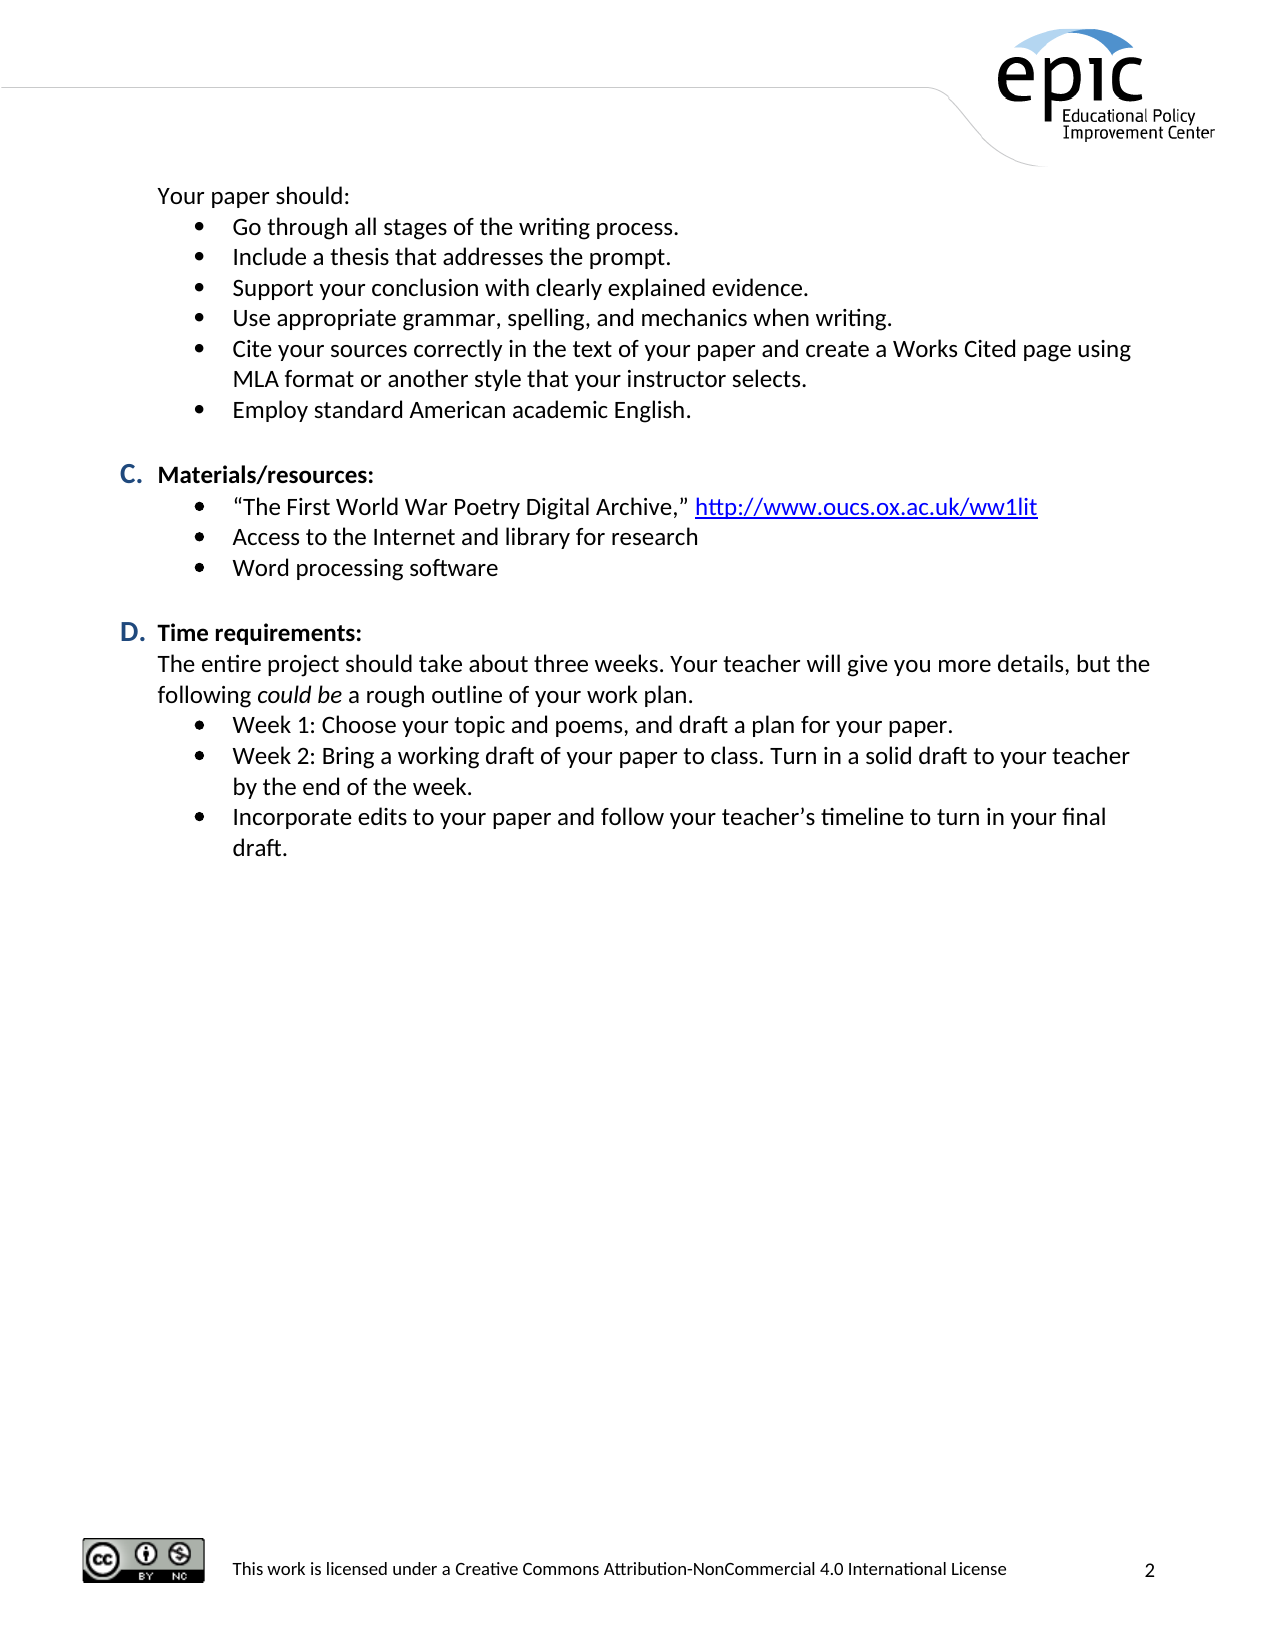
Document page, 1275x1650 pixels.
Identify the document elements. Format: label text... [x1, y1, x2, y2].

list Week 2: Bring a working draft of your paper to class. Turn in a solid draft to your teacher by the end of the week. [195, 740, 1155, 801]
list Access to the Internet and library for research [195, 521, 1155, 552]
text Your paper should: [157, 181, 1155, 211]
list Include a thesis that addresses the prompt. [195, 242, 1155, 272]
list Go through all stages of the writing process. [195, 211, 1155, 242]
list Week 1: Choose your topic and poems, and draft a plan for your paper. [195, 709, 1155, 740]
picture [82, 1538, 205, 1583]
picture [0, 28, 1271, 166]
list Time requirements: [120, 613, 1155, 648]
text The entire project should take about three weeks. Your teacher will give you more details, but the following could be a rough outline of your work plan. [157, 648, 1155, 709]
list Use appropriate grammar, spelling, and mechanics when writing. [195, 303, 1155, 333]
list Incorporate edits to your paper and follow your teacher’s timeline to turn in your final draft. [195, 801, 1155, 862]
list Support your conclusion with clearly explained evidence. [195, 272, 1155, 303]
list Materials/resources: [120, 455, 1155, 491]
list “The First World War Poetry Digital Archive,” http://www.oucs.ox.ac.uk/ww1lit [195, 491, 1155, 521]
list Cite your sources correctly in the text of your paper and create a Works Cited page using MLA format or another style that your instructor selects. [195, 333, 1155, 394]
list Word processing software [195, 552, 1155, 582]
list Employ standard American academic English. [195, 394, 1155, 425]
